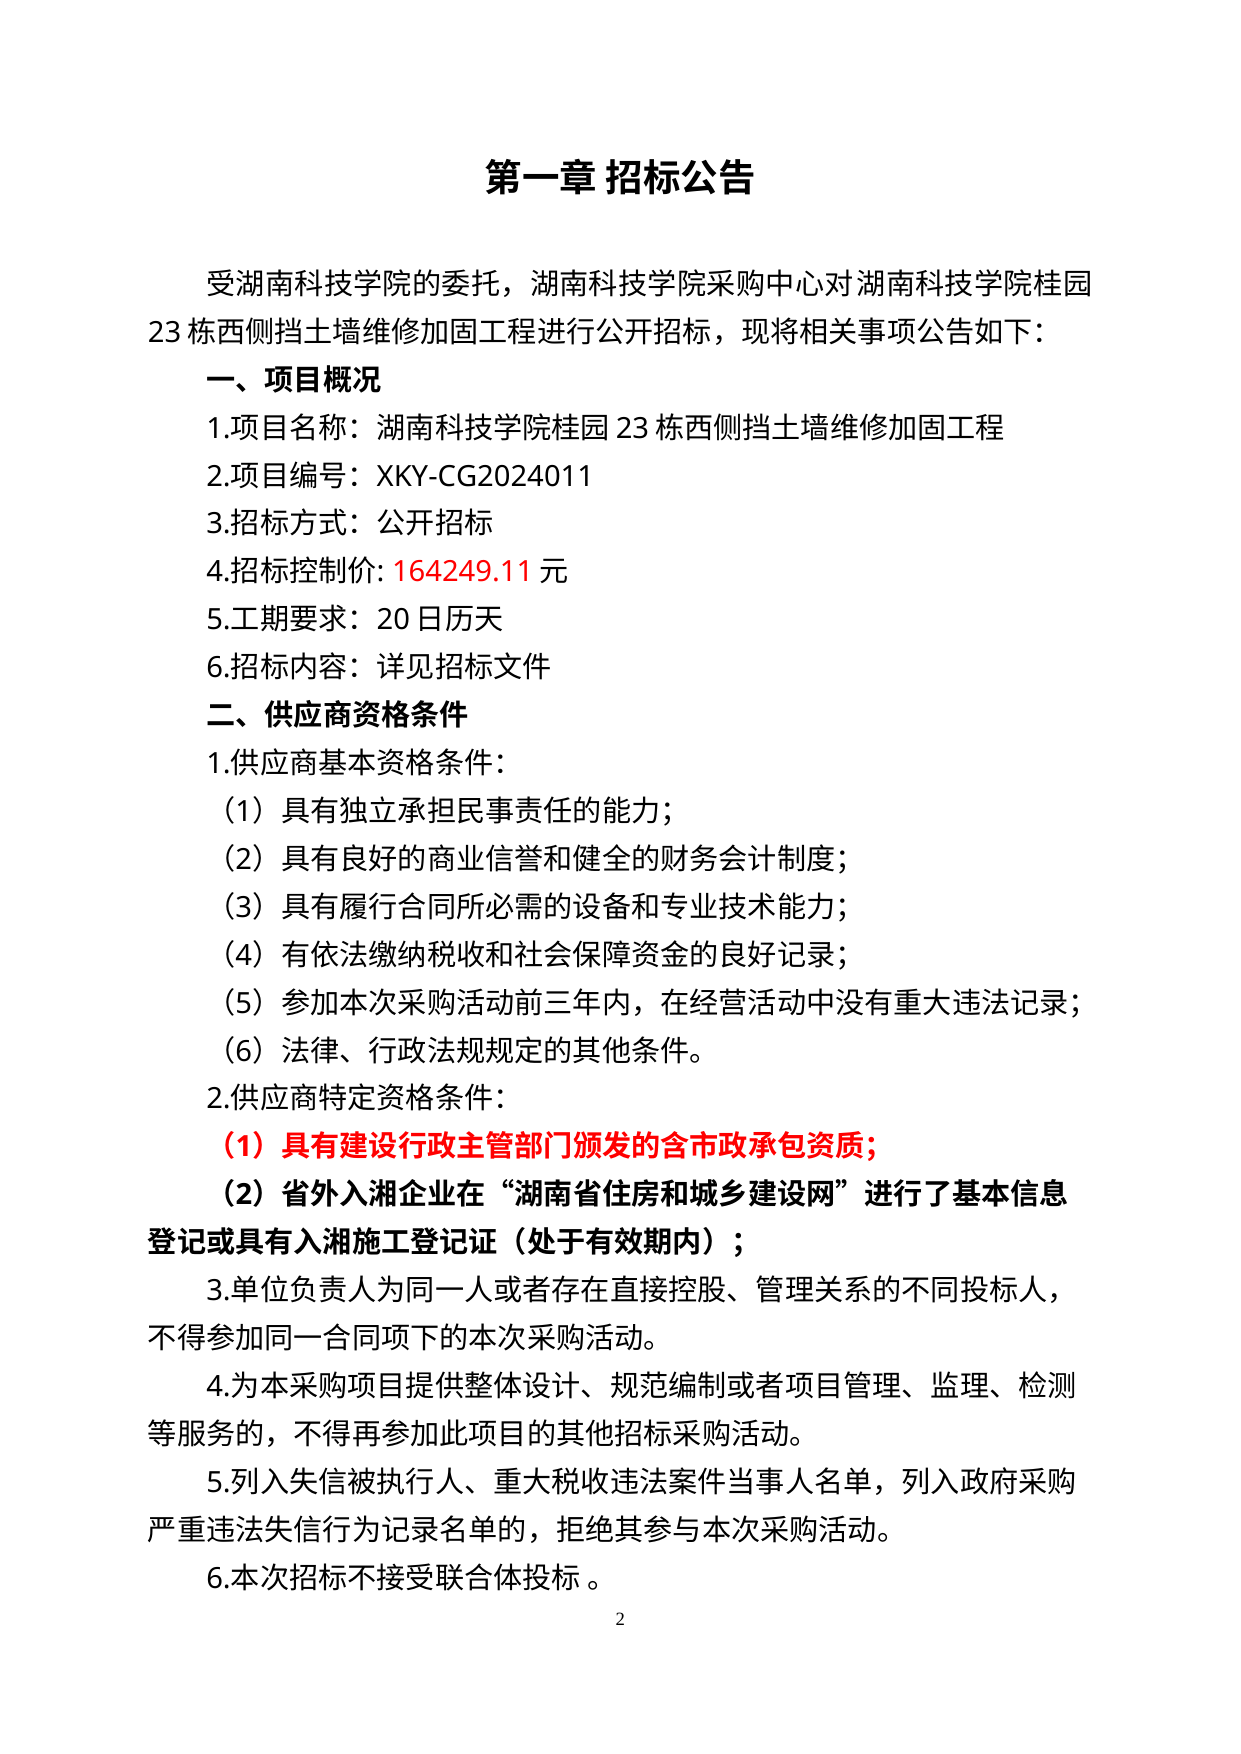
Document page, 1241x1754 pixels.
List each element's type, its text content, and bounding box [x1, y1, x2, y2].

text 5.工期要求：20日历天 [148, 591, 1092, 639]
text 一、项目概况 [148, 352, 1092, 400]
text （6）法律、行政法规规定的其他条件。 [148, 1023, 1092, 1071]
text 1.供应商基本资格条件： [148, 735, 1092, 783]
text 二、供应商资格条件 [148, 687, 1092, 735]
subtitle 第一章 招标公告 [148, 148, 1092, 202]
text 4.为本采购项目提供整体设计、规范编制或者项目管理、监理、检测等服务的，不得再参加此项目的其他招标采购活动。 [148, 1358, 1092, 1454]
text （1）具有独立承担民事责任的能力； [148, 783, 1092, 831]
text 3.单位负责人为同一人或者存在直接控股、管理关系的不同投标人，不得参加同一合同项下的本次采购活动。 [148, 1262, 1092, 1358]
text 4.招标控制价: 164249.11元 [148, 543, 1092, 591]
text 受湖南科技学院的委托，湖南科技学院采购中心对湖南科技学院桂园23栋西侧挡土墙维修加固工程进行公开招标，现将相关事项公告如下： [148, 256, 1092, 352]
text 6.本次招标不接受联合体投标 。 [148, 1550, 1092, 1598]
text 1.项目名称：湖南科技学院桂园23栋西侧挡土墙维修加固工程 [148, 400, 1092, 448]
text 2.项目编号：XKY-CG2024011 [148, 448, 1092, 496]
text 5.列入失信被执行人、重大税收违法案件当事人名单，列入政府采购严重违法失信行为记录名单的，拒绝其参与本次采购活动。 [148, 1454, 1092, 1550]
text （2）省外入湘企业在“湖南省住房和城乡建设网”进行了基本信息登记或具有入湘施工登记证（处于有效期内）； [148, 1166, 1092, 1262]
text （4）有依法缴纳税收和社会保障资金的良好记录； [148, 927, 1092, 975]
text 2.供应商特定资格条件： [148, 1071, 1092, 1118]
text （2）具有良好的商业信誉和健全的财务会计制度； [148, 831, 1092, 879]
text （3）具有履行合同所必需的设备和专业技术能力； [148, 879, 1092, 927]
text 3.招标方式：公开招标 [148, 496, 1092, 543]
text （1）具有建设行政主管部门颁发的含市政承包资质； [148, 1118, 1092, 1166]
text （5）参加本次采购活动前三年内，在经营活动中没有重大违法记录； [148, 975, 1092, 1023]
text 6.招标内容：详见招标文件 [148, 639, 1092, 687]
